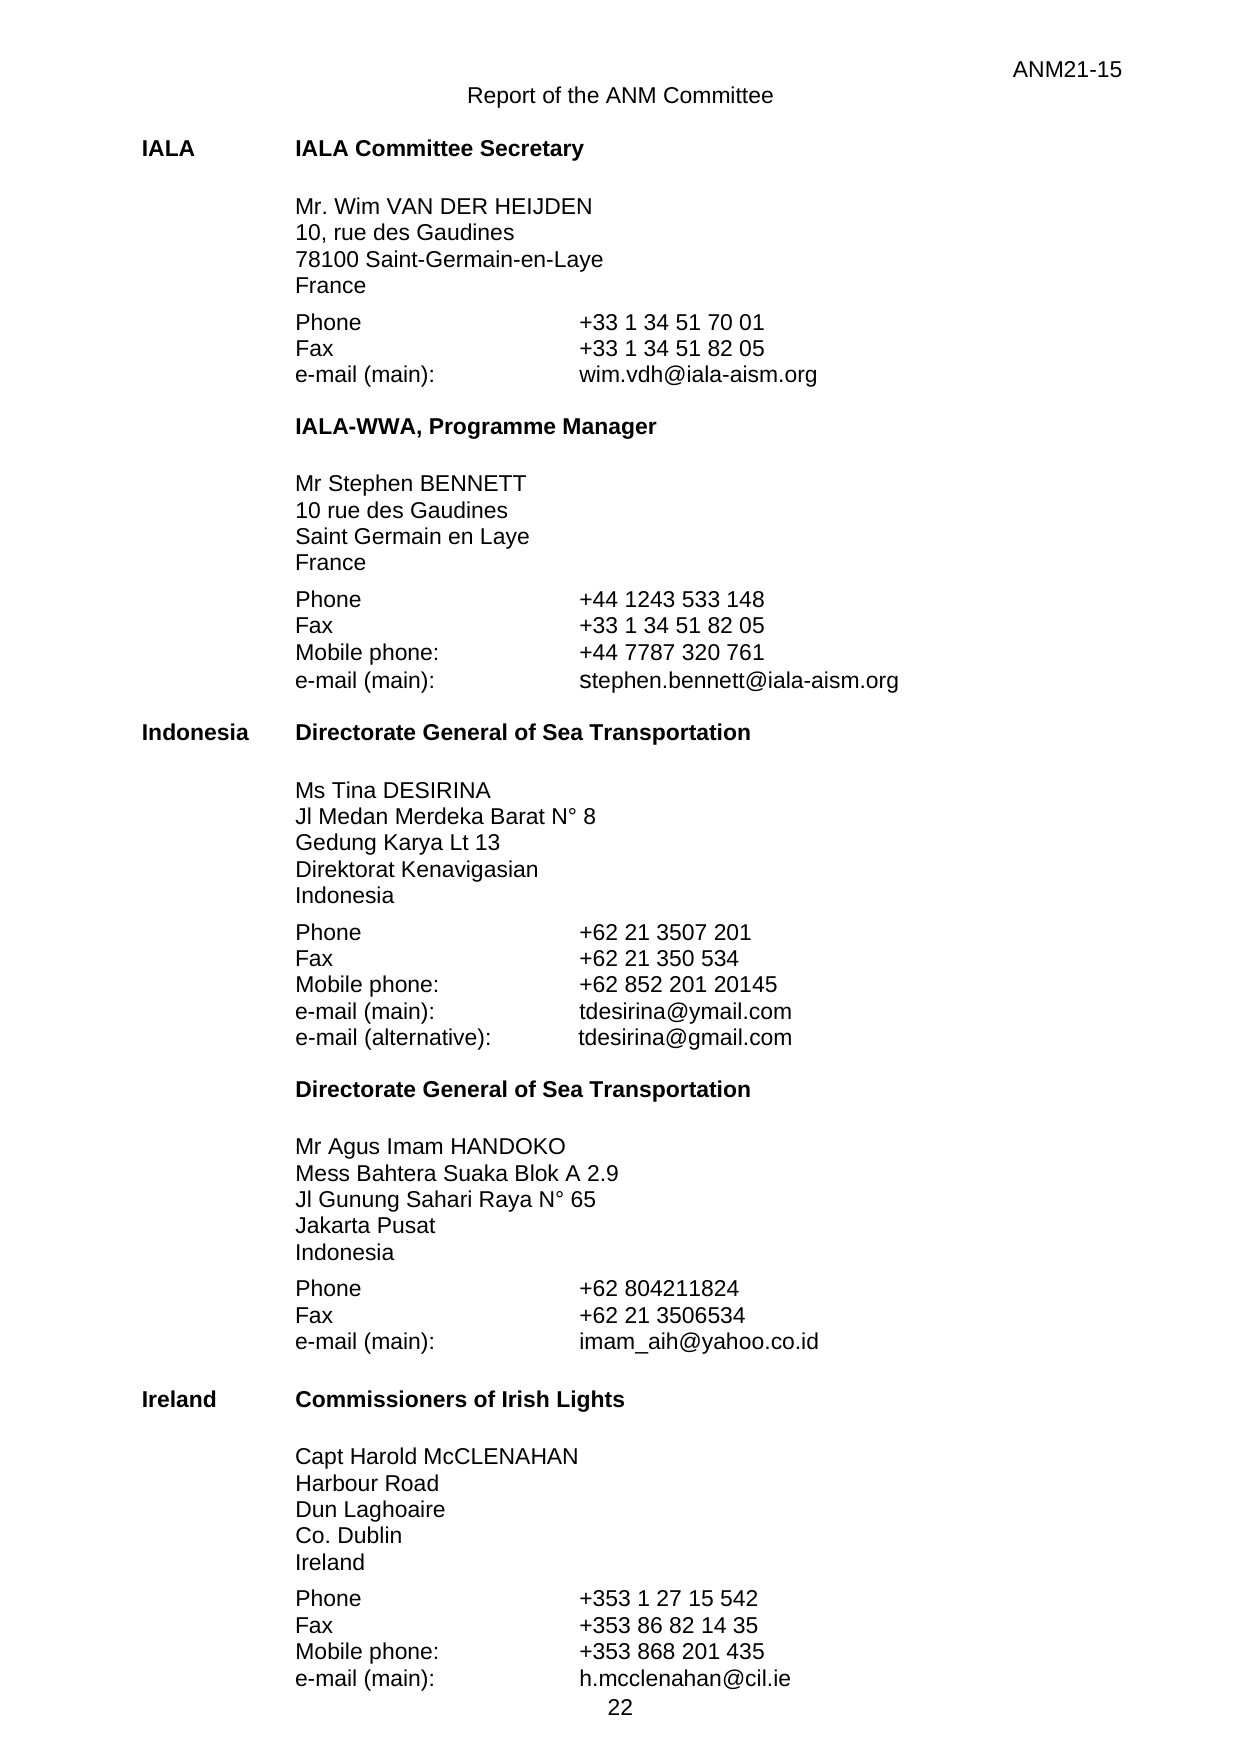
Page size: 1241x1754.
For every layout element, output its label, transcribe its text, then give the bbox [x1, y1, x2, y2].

text Jl Gunung Sahari Raya N° 65 [118, 1186, 1122, 1212]
text Mobile phone: +44 7787 320 761 [118, 639, 1122, 665]
text Ireland Commissioners of Irish Lights [118, 1386, 1122, 1412]
text Direktorat Kenavigasian [118, 856, 1122, 882]
text Directorate General of Sea Transportation [118, 1076, 1122, 1102]
text Phone +62 804211824 [118, 1275, 1122, 1302]
text Indonesia [118, 1238, 1122, 1265]
text Fax +62 21 350 534 [118, 945, 1122, 971]
text Mobile phone: +62 852 201 20145 [118, 971, 1122, 998]
text Fax +33 1 34 51 82 05 [118, 335, 1122, 361]
text e-mail (alternative): tdesirina@gmail.com [118, 1024, 1122, 1051]
text Indonesia Directorate General of Sea Transportation [118, 719, 1122, 745]
text Gedung Karya Lt 13 [118, 829, 1122, 856]
text Mr Agus Imam HANDOKO [118, 1133, 1122, 1159]
text Fax +62 21 3506534 [118, 1302, 1122, 1328]
text e-mail (main): h.mcclenahan@cil.ie [118, 1664, 1122, 1691]
text Ireland [118, 1549, 1122, 1575]
text Co. Dublin [118, 1522, 1122, 1549]
text 10 rue des Gaudines [118, 497, 1122, 523]
text Mr. Wim VAN DER HEIJDEN [118, 193, 1122, 219]
text Phone +44 1243 533 148 [118, 586, 1122, 612]
text Phone +33 1 34 51 70 01 [118, 309, 1122, 335]
text Fax +33 1 34 51 82 05 [118, 612, 1122, 639]
text Phone +62 21 3507 201 [118, 919, 1122, 945]
text Mobile phone: +353 868 201 435 [118, 1638, 1122, 1664]
text Harbour Road [118, 1469, 1122, 1496]
text Phone +353 1 27 15 542 [118, 1585, 1122, 1612]
text Ms Tina DESIRINA [118, 777, 1122, 803]
text Indonesia [118, 882, 1122, 908]
text e-mail (main): wim.vdh@iala-aism.org [118, 361, 1122, 388]
text Fax +353 86 82 14 35 [118, 1612, 1122, 1638]
text 78100 Saint-Germain-en-Laye [118, 246, 1122, 272]
text Capt Harold McCLENAHAN [118, 1443, 1122, 1469]
text 10, rue des Gaudines [118, 219, 1122, 246]
text Jl Medan Merdeka Barat N° 8 [118, 803, 1122, 829]
text e-mail (main): imam_aih@yahoo.co.id [118, 1328, 1122, 1354]
text Mr Stephen BENNETT [118, 470, 1122, 497]
text IALA IALA Committee Secretary [118, 135, 1122, 162]
text Saint Germain en Laye [118, 523, 1122, 549]
text France [118, 272, 1122, 298]
text IALA-WWA, Programme Manager [118, 413, 1122, 439]
text France [118, 549, 1122, 576]
text Jakarta Pusat [118, 1212, 1122, 1238]
text e-mail (main): stephen.bennett@iala-aism.org [118, 665, 1122, 694]
text e-mail (main): tdesirina@ymail.com [118, 998, 1122, 1024]
text Mess Bahtera Suaka Blok A 2.9 [118, 1159, 1122, 1186]
text Dun Laghoaire [118, 1496, 1122, 1522]
